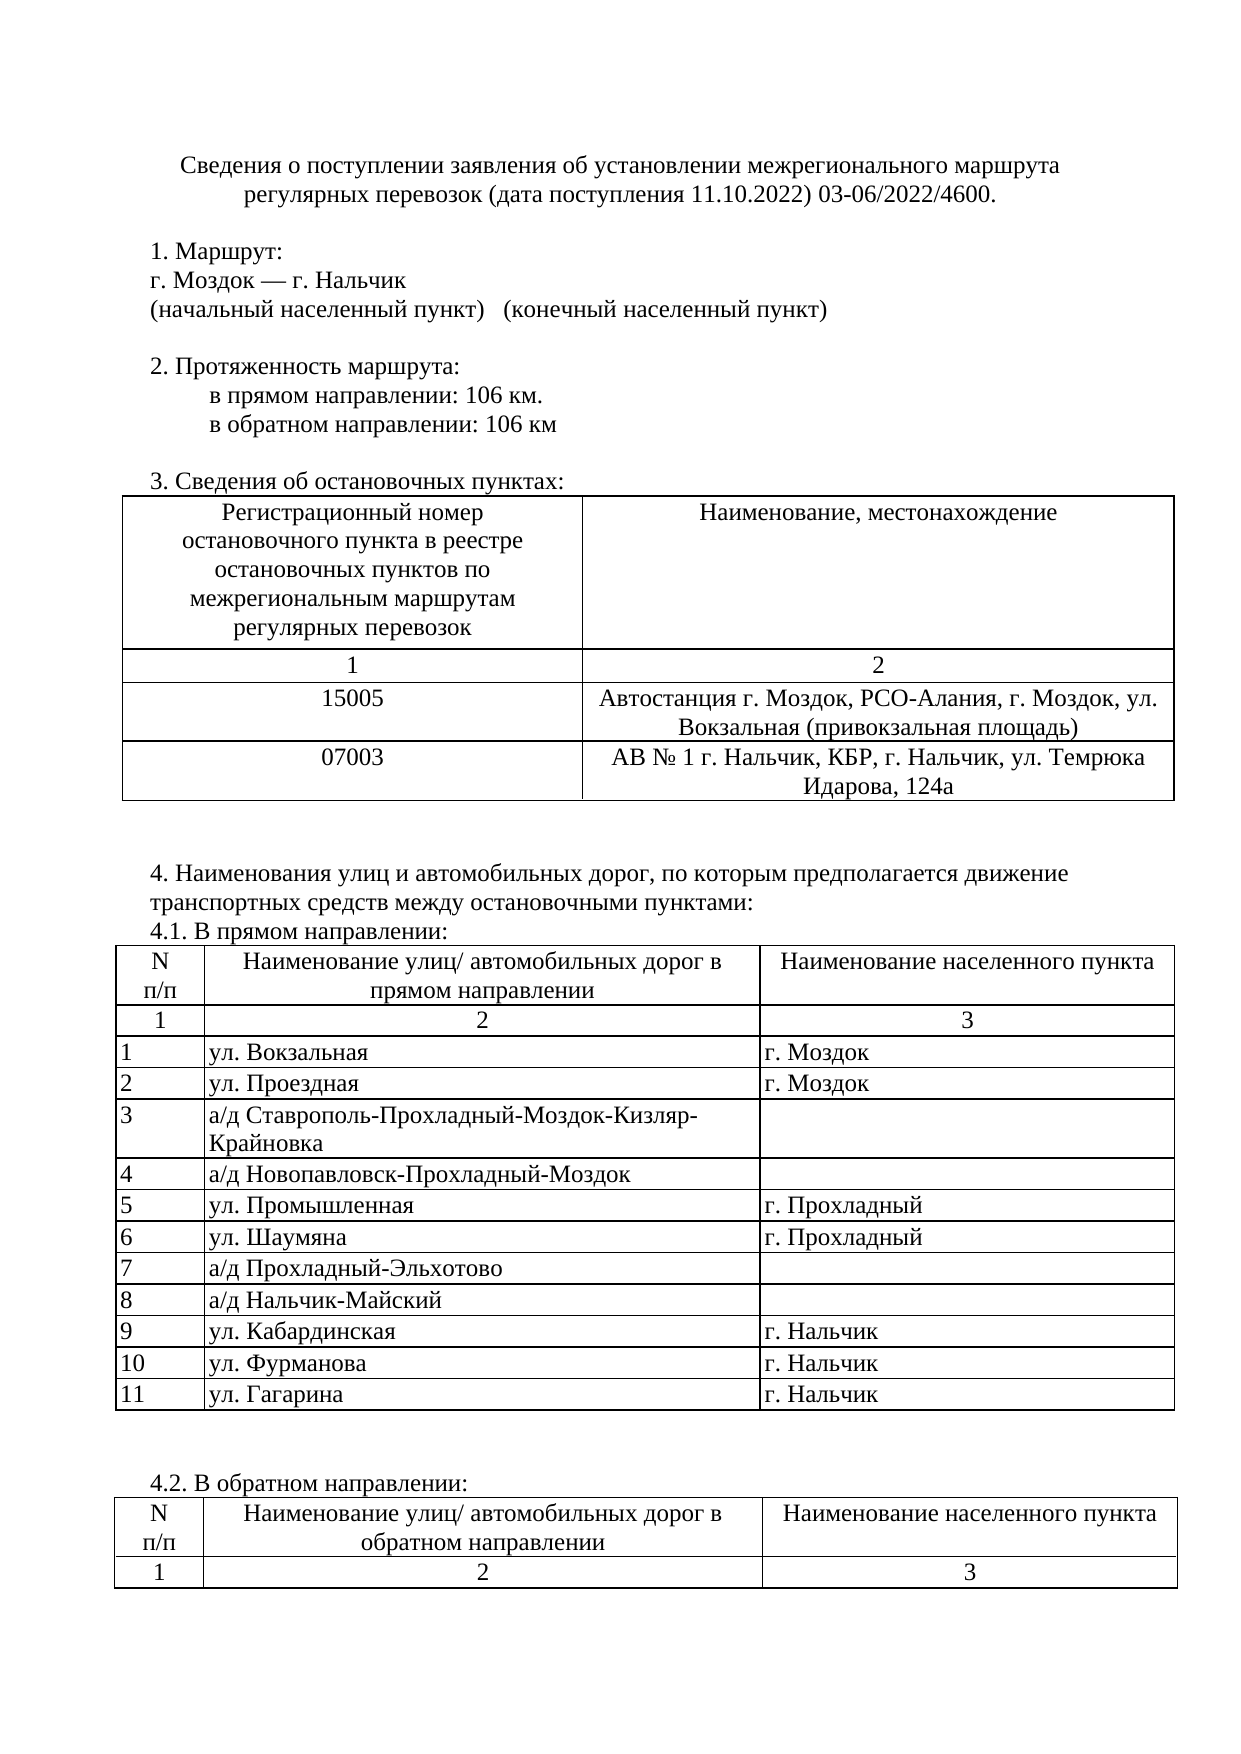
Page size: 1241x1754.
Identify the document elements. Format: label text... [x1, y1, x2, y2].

table_cell 1 [117, 1037, 204, 1067]
table_cell 3 [117, 1100, 204, 1157]
text в прямом направлении: 106 км. [150, 380, 1090, 409]
table_cell 10 [117, 1348, 204, 1377]
text 3. Сведения об остановочных пунктах: [150, 466, 1090, 495]
table_cell г. Нальчик [761, 1348, 1174, 1377]
table_cell 7 [117, 1253, 204, 1283]
text 4.2. В обратном направлении: [150, 1468, 1090, 1497]
table_header Регистрационный номер остановочного пункта в реестре остановочных пунктов по межрегиональным маршрутам регулярных перевозок [123, 497, 582, 648]
table_header N п/п [117, 946, 204, 1004]
table_cell 3 [761, 1006, 1174, 1035]
table_cell 4 [117, 1159, 204, 1189]
table_cell г. Моздок [761, 1068, 1174, 1098]
table_cell а/д Ставрополь-Прохладный-Моздок-Кизляр-Крайновка [205, 1100, 759, 1157]
table_cell 2 [117, 1068, 204, 1098]
table_cell а/д Нальчик-Майский [205, 1285, 759, 1314]
table_header Наименование населенного пункта [763, 1498, 1177, 1556]
table_cell Автостанция г. Моздок, РСО-Алания, г. Моздок, ул. Вокзальная (привокзальная площадь) [583, 683, 1173, 740]
table_cell 5 [117, 1190, 204, 1220]
table_cell г. Нальчик [761, 1379, 1174, 1409]
table_cell 1 [117, 1006, 204, 1035]
table_cell г. Моздок [761, 1037, 1174, 1067]
table_cell 2 [204, 1557, 762, 1587]
table_cell [761, 1100, 1174, 1157]
table_cell 3 [763, 1556, 1177, 1587]
table_cell ул. Кабардинская [205, 1316, 759, 1346]
table_cell ул. Промышленная [205, 1190, 759, 1220]
table_cell г. Нальчик [761, 1316, 1174, 1346]
table_cell 1 [123, 650, 582, 681]
table_cell ул. Проездная [205, 1068, 759, 1098]
table_cell 9 [117, 1316, 204, 1346]
table_cell ул. Шаумяна [205, 1222, 759, 1252]
table_cell а/д Прохладный-Эльхотово [205, 1253, 759, 1283]
text г. Моздок — г. Нальчик [150, 265, 1090, 294]
table_header Наименование улиц/ автомобильных дорог в обратном направлении [204, 1498, 762, 1556]
table_cell АВ № 1 г. Нальчик, КБР, г. Нальчик, ул. Темрюка Идарова, 124а [583, 742, 1173, 799]
table_cell 1 [115, 1557, 203, 1587]
table_cell ул. Гагарина [205, 1379, 759, 1409]
table_header Наименование населенного пункта [761, 946, 1174, 1004]
table_cell 2 [205, 1006, 759, 1035]
table_cell 07003 [123, 742, 582, 799]
table_cell а/д Новопавловск-Прохладный-Моздок [205, 1159, 759, 1189]
table_cell 6 [117, 1222, 204, 1252]
table_cell г. Прохладный [761, 1190, 1174, 1220]
table_cell 8 [117, 1285, 204, 1314]
table_header Наименование, местонахождение [583, 497, 1173, 648]
table_cell [761, 1253, 1174, 1283]
table_cell 2 [583, 650, 1173, 681]
text (начальный населенный пункт) (конечный населенный пункт) [150, 294, 1090, 322]
table_cell 11 [117, 1379, 204, 1409]
text в обратном направлении: 106 км [150, 409, 1090, 437]
text Сведения о поступлении заявления об установлении межрегионального маршрута регулярных перевозок (дата поступления 11.10.2022) 03-06/2022/4600. [150, 150, 1090, 207]
table_cell ул. Фурманова [205, 1348, 759, 1377]
text 2. Протяженность маршрута: [150, 351, 1090, 380]
table_header N п/п [115, 1498, 203, 1556]
table_cell 15005 [123, 683, 582, 740]
table_header Наименование улиц/ автомобильных дорог в прямом направлении [205, 946, 759, 1004]
table_cell [761, 1285, 1174, 1314]
table_cell [761, 1159, 1174, 1189]
table_cell г. Прохладный [761, 1222, 1174, 1252]
text 4. Наименования улиц и автомобильных дорог, по которым предполагается движение транспортных средств между остановочными пунктами: [150, 858, 1090, 916]
text 1. Маршрут: [150, 236, 1090, 265]
text 4.1. В прямом направлении: [150, 916, 1090, 945]
table_cell ул. Вокзальная [205, 1037, 759, 1067]
